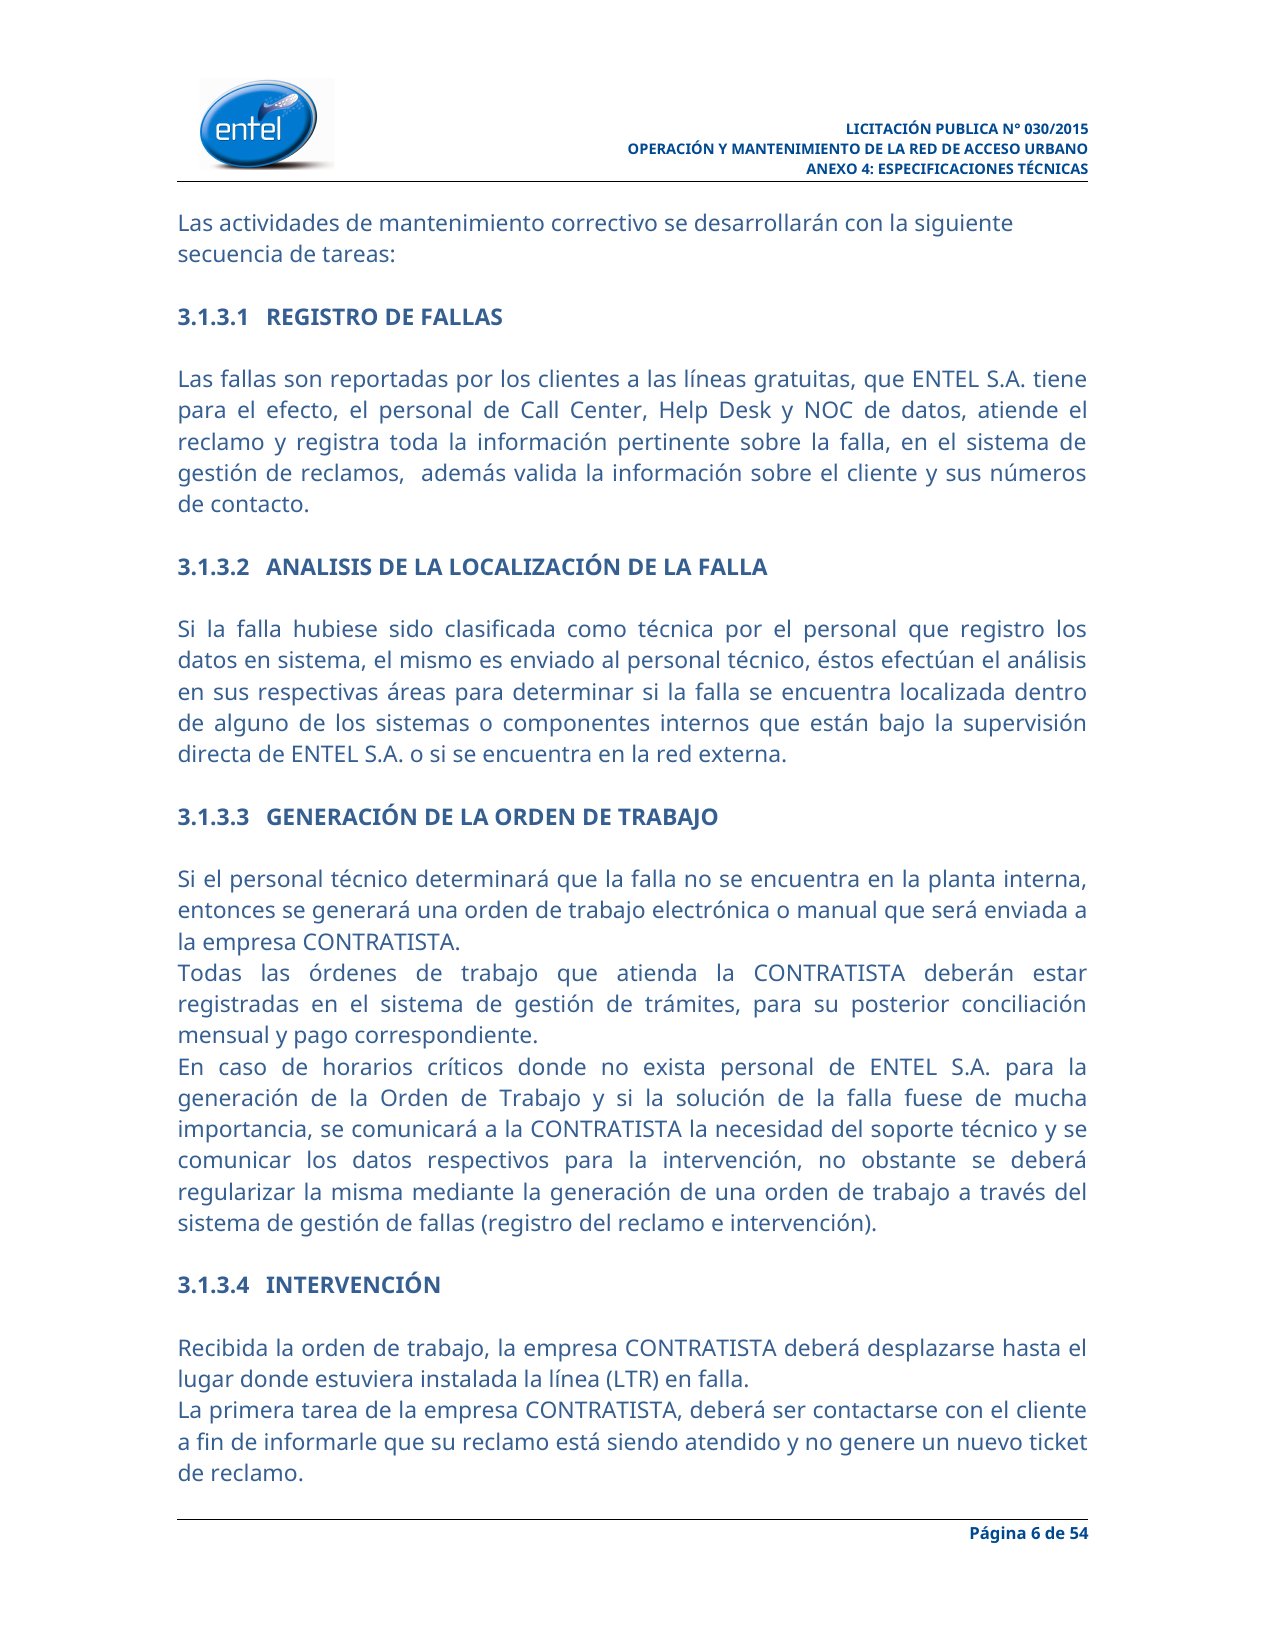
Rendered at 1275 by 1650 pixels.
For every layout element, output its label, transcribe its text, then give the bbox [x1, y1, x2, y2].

subtitle GENERACIÓN DE LA ORDEN DE TRABAJO [177, 801, 1088, 832]
picture [199, 78, 335, 170]
text Todas las órdenes de trabajo que atienda la CONTRATISTA deberán estar registradas en el sistema de gestión de trámites, para su posterior conciliación mensual y pago correspondiente. [177, 957, 1088, 1051]
subtitle ANALISIS DE LA LOCALIZACIÓN DE LA FALLA [177, 551, 1088, 582]
subtitle REGISTRO DE FALLAS [177, 301, 1088, 332]
text Si la falla hubiese sido clasificada como técnica por el personal que registro los datos en sistema, el mismo es enviado al personal técnico, éstos efectúan el análisis en sus respectivas áreas para determinar si la falla se encuentra localizada dentro de alguno de los sistemas o componentes internos que están bajo la supervisión directa de ENTEL S.A. o si se encuentra en la red externa. [177, 613, 1088, 769]
text Las actividades de mantenimiento correctivo se desarrollarán con la siguiente secuencia de tareas: [177, 207, 1088, 269]
text Recibida la orden de trabajo, la empresa CONTRATISTA deberá desplazarse hasta el lugar donde estuviera instalada la línea (LTR) en falla. [177, 1332, 1088, 1394]
subtitle INTERVENCIÓN [177, 1269, 1088, 1301]
text Las fallas son reportadas por los clientes a las líneas gratuitas, que ENTEL S.A. tiene para el efecto, el personal de Call Center, Help Desk y NOC de datos, atiende el reclamo y registra toda la información pertinente sobre la falla, en el sistema de gestión de reclamos, además valida la información sobre el cliente y sus números de contacto. [177, 363, 1088, 519]
text Si el personal técnico determinará que la falla no se encuentra en la planta interna, entonces se generará una orden de trabajo electrónica o manual que será enviada a la empresa CONTRATISTA. [177, 863, 1088, 957]
text La primera tarea de la empresa CONTRATISTA, deberá ser contactarse con el cliente a fin de informarle que su reclamo está siendo atendido y no genere un nuevo ticket de reclamo. [177, 1394, 1088, 1488]
text En caso de horarios críticos donde no exista personal de ENTEL S.A. para la generación de la Orden de Trabajo y si la solución de la falla fuese de mucha importancia, se comunicará a la CONTRATISTA la necesidad del soporte técnico y se comunicar los datos respectivos para la intervención, no obstante se deberá regularizar la misma mediante la generación de una orden de trabajo a través del sistema de gestión de fallas (registro del reclamo e intervención). [177, 1051, 1088, 1238]
